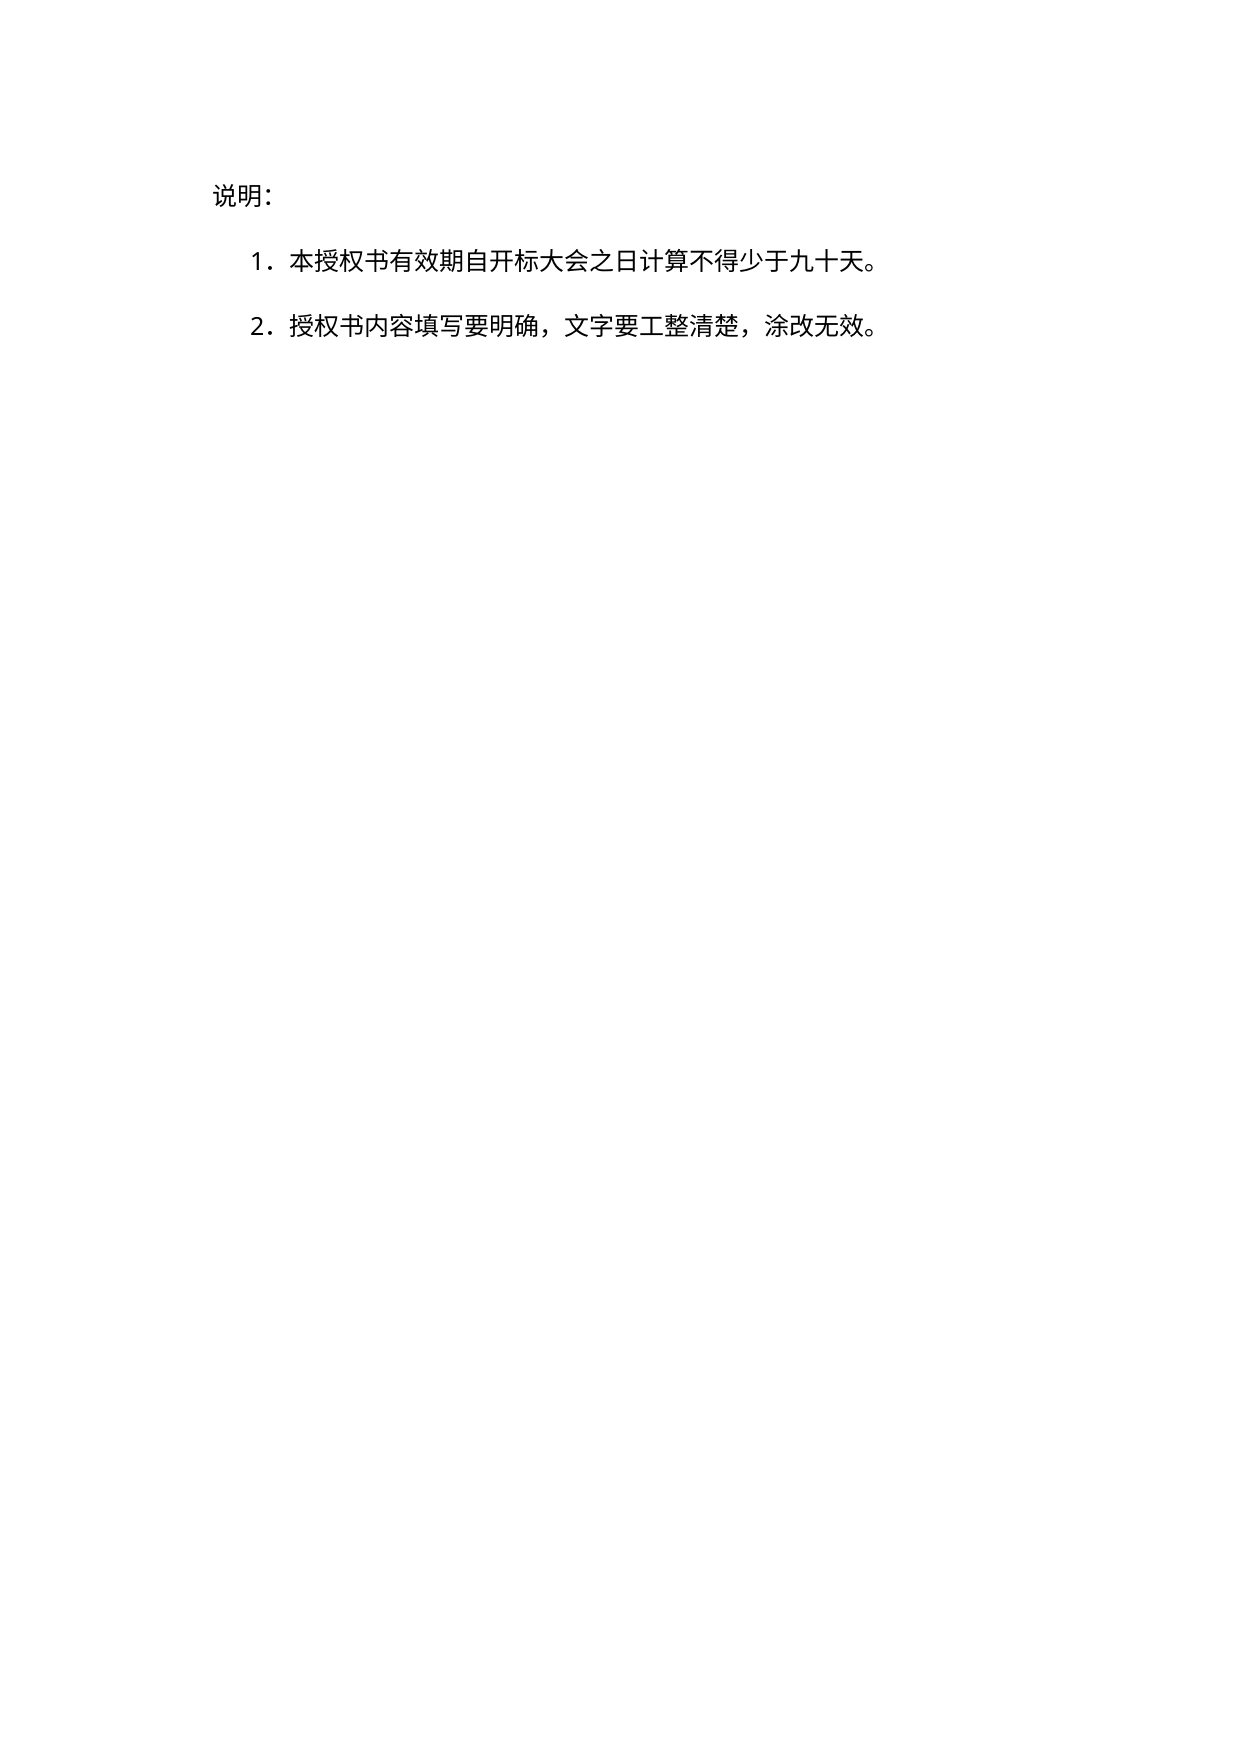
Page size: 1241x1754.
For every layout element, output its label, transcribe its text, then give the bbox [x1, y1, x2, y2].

text 说明： [187, 162, 1053, 227]
text 1．本授权书有效期自开标大会之日计算不得少于九十天。 [187, 227, 1053, 292]
text 2．授权书内容填写要明确，文字要工整清楚，涂改无效。 [187, 292, 1053, 357]
